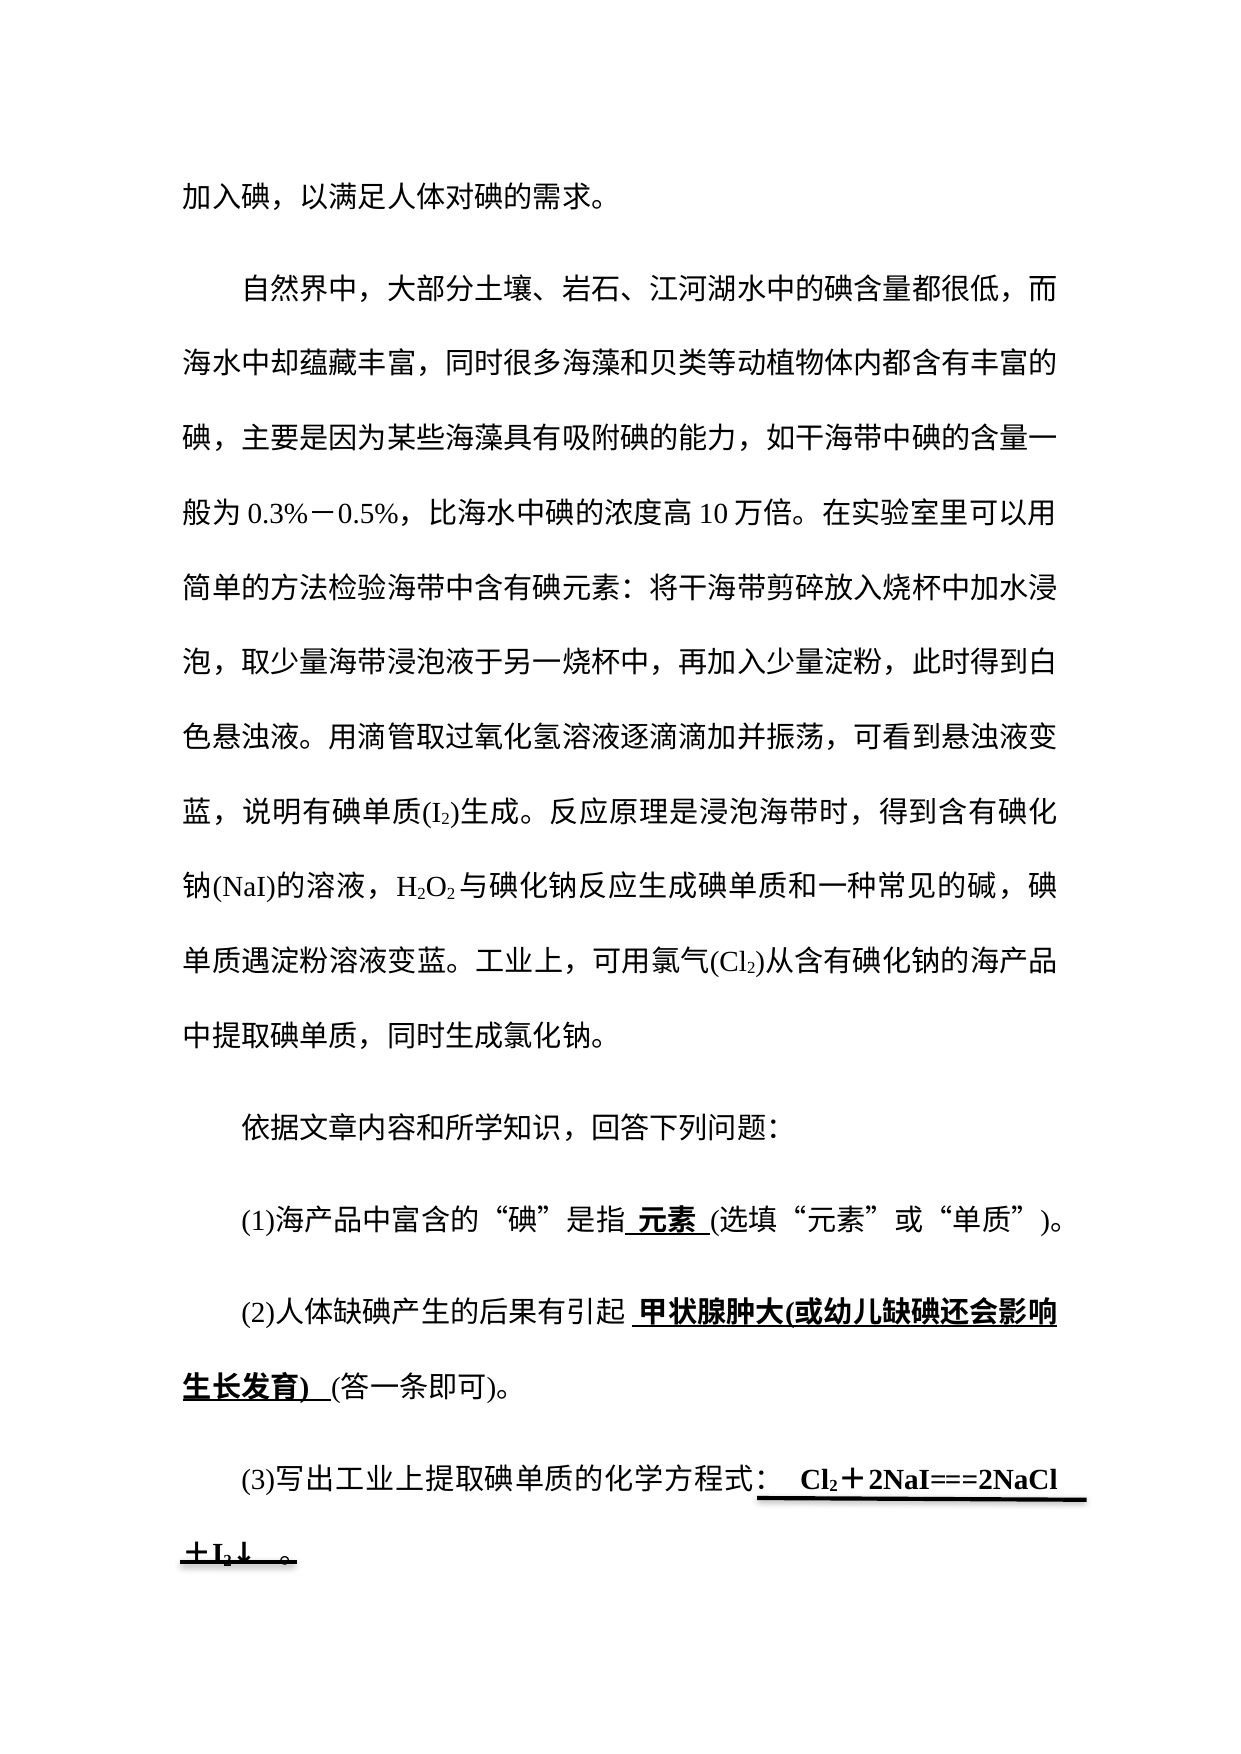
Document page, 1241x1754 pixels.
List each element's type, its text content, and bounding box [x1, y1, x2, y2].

text 自然界中，大部分土壤、岩石、江河湖水中的碘含量都很低，而海水中却蕴藏丰富，同时很多海藻和贝类等动植物体内都含有丰富的碘，主要是因为某些海藻具有吸附碘的能力，如干海带中碘的含量一般为0.3%－0.5%，比海水中碘的浓度高10万倍。在实验室里可以用简单的方法检验海带中含有碘元素：将干海带剪碎放入烧杯中加水浸泡，取少量海带浸泡液于另一烧杯中，再加入少量淀粉，此时得到白色悬浊液。用滴管取过氧化氢溶液逐滴滴加并振荡，可看到悬浊液变蓝，说明有碘单质(I2)生成。反应原理是浸泡海带时，得到含有碘化钠(NaI)的溶液，H2O2与碘化钠反应生成碘单质和一种常见的碱，碘单质遇淀粉溶液变蓝。工业上，可用氯气(Cl2)从含有碘化钠的海产品中提取碘单质，同时生成氯化钠。 [183, 254, 1058, 1066]
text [183, 162, 1058, 227]
text (2)人体缺碘产生的后果有引起 甲状腺肿大(或幼儿缺碘还会影响生长发育) (答一条即可)。 [183, 1277, 1058, 1417]
text (3)写出工业上提取碘单质的化学方程式： Cl2＋2NaI===2NaCl＋I2↓ 。 [183, 1444, 1058, 1584]
text 依据文章内容和所学知识，回答下列问题： [183, 1093, 1058, 1158]
text (1)海产品中富含的“碘”是指 元素 (选填“元素”或“单质”)。 [183, 1185, 1058, 1250]
